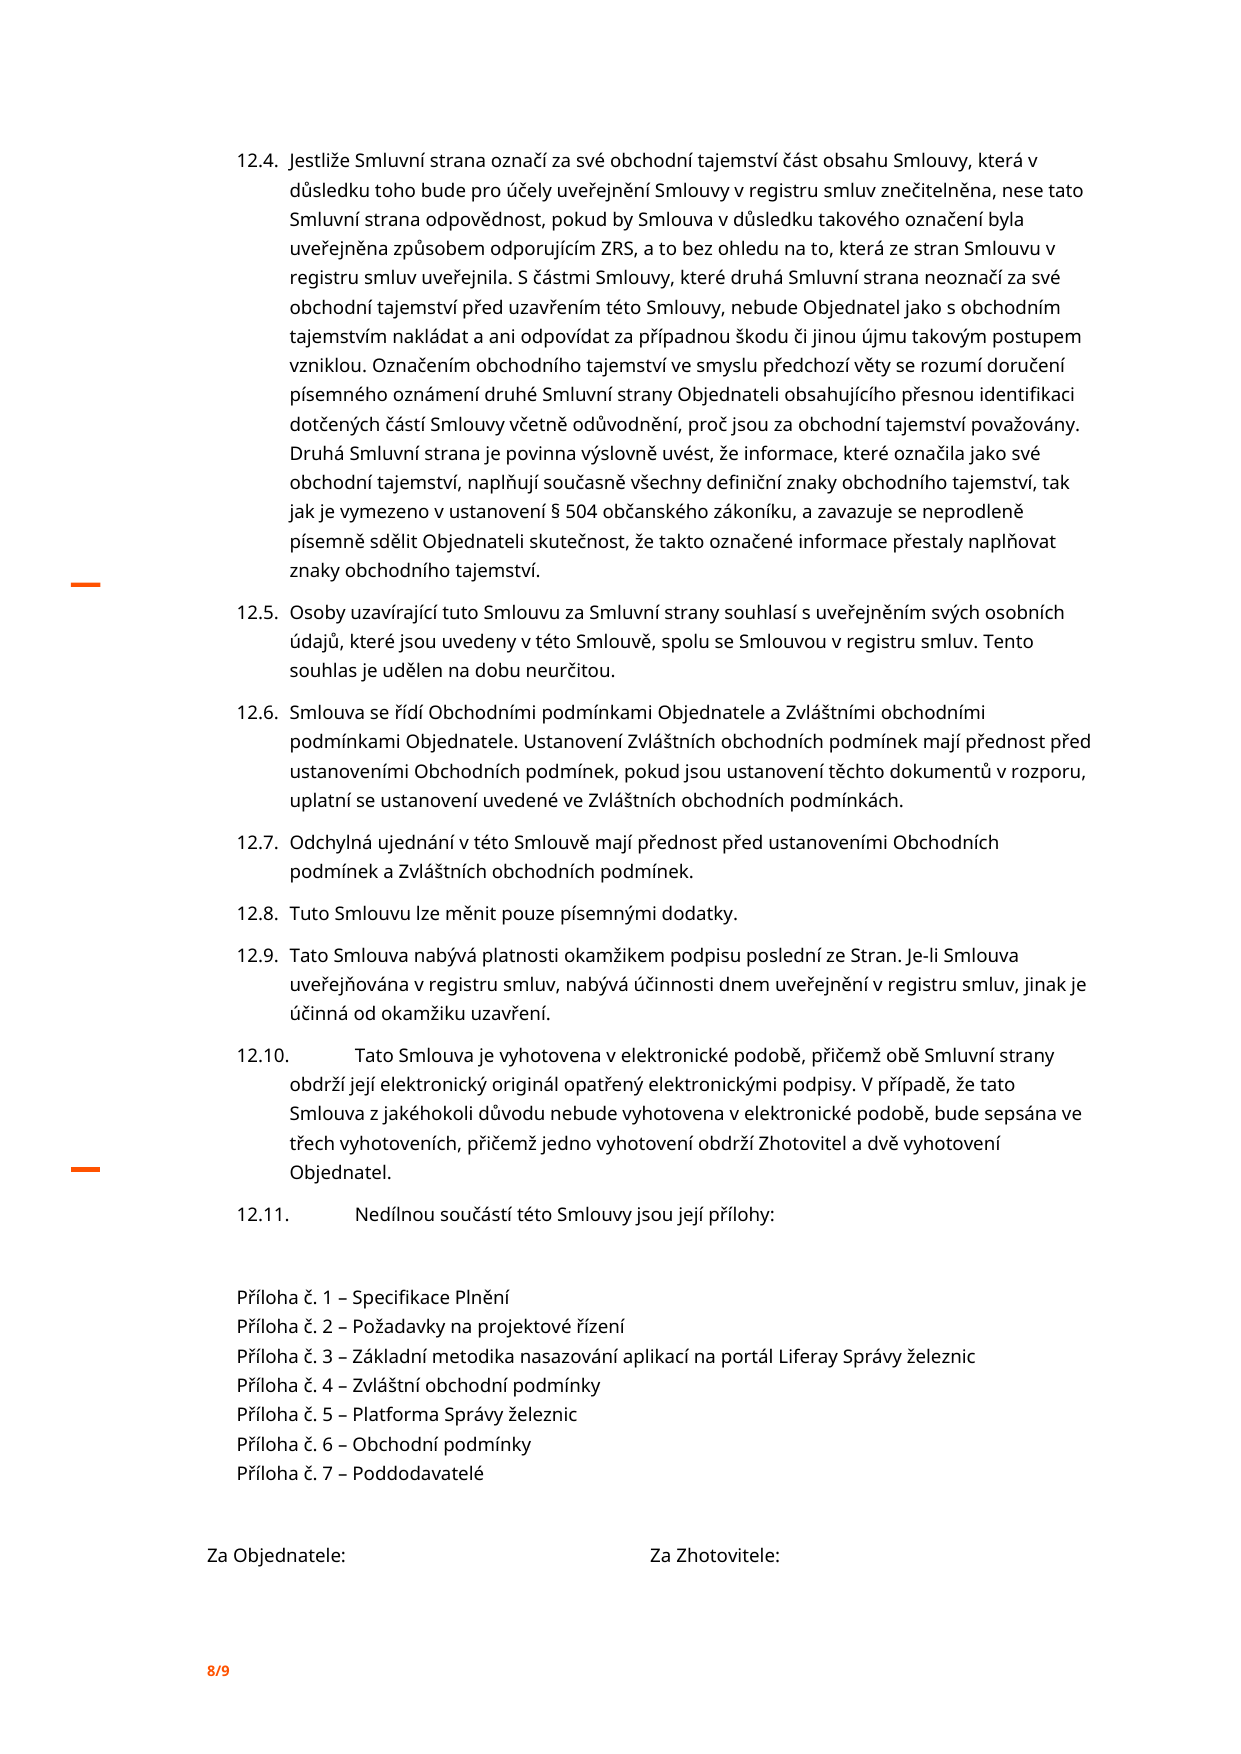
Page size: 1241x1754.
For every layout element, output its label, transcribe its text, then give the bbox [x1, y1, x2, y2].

text Příloha č. 4 – Zvláštní obchodní podmínky [207, 1372, 1093, 1398]
text Nedílnou součástí této Smlouvy jsou její přílohy: [236, 1201, 1093, 1227]
text Odchylná ujednání v této Smlouvě mají přednost před ustanoveními Obchodních podmínek a Zvláštních obchodních podmínek. [236, 829, 1093, 884]
text Příloha č. 3 – Základní metodika nasazování aplikací na portál Liferay Správy železnic [207, 1343, 1093, 1369]
text Za Objednatele: Za Zhotovitele: [207, 1542, 1093, 1568]
text Příloha č. 2 – Požadavky na projektové řízení [207, 1314, 1093, 1339]
text Jestliže Smluvní strana označí za své obchodní tajemství část obsahu Smlouvy, která v důsledku toho bude pro účely uveřejnění Smlouvy v registru smluv znečitelněna, nese tato Smluvní strana odpovědnost, pokud by Smlouva v důsledku takového označení byla uveřejněna způsobem odporujícím ZRS, a to bez ohledu na to, která ze stran Smlouvu v registru smluv uveřejnila. S částmi Smlouvy, které druhá Smluvní strana neoznačí za své obchodní tajemství před uzavřením této Smlouvy, nebude Objednatel jako s obchodním tajemstvím nakládat a ani odpovídat za případnou škodu či jinou újmu takovým postupem vzniklou. Označením obchodního tajemství ve smyslu předchozí věty se rozumí doručení písemného oznámení druhé Smluvní strany Objednateli obsahujícího přesnou identifikaci dotčených částí Smlouvy včetně odůvodnění, proč jsou za obchodní tajemství považovány. Druhá Smluvní strana je povinna výslovně uvést, že informace, které označila jako své obchodní tajemství, naplňují současně všechny definiční znaky obchodního tajemství, tak jak je vymezeno v ustanovení § 504 občanského zákoníku, a zavazuje se neprodleně písemně sdělit Objednateli skutečnost, že takto označené informace přestaly naplňovat znaky obchodního tajemství. [236, 148, 1093, 583]
text Smlouva se řídí Obchodními podmínkami Objednatele a Zvláštními obchodními podmínkami Objednatele. Ustanovení Zvláštních obchodních podmínek mají přednost před ustanoveními Obchodních podmínek, pokud jsou ustanovení těchto dokumentů v rozporu, uplatní se ustanovení uvedené ve Zvláštních obchodních podmínkách. [236, 699, 1093, 813]
text Příloha č. 5 – Platforma Správy železnic [207, 1402, 1093, 1427]
text Tuto Smlouvu lze měnit pouze písemnými dodatky. [236, 900, 1093, 926]
text Příloha č. 6 – Obchodní podmínky [207, 1431, 1093, 1456]
text Příloha č. 7 – Poddodavatelé [207, 1460, 1093, 1486]
text Tato Smlouva nabývá platnosti okamžikem podpisu poslední ze Stran. Je-li Smlouva uveřejňována v registru smluv, nabývá účinnosti dnem uveřejnění v registru smluv, jinak je účinná od okamžiku uzavření. [236, 942, 1093, 1026]
text Tato Smlouva je vyhotovena v elektronické podobě, přičemž obě Smluvní strany obdrží její elektronický originál opatřený elektronickými podpisy. V případě, že tato Smlouva z jakéhokoli důvodu nebude vyhotovena v elektronické podobě, bude sepsána ve třech vyhotoveních, přičemž jedno vyhotovení obdrží Zhotovitel a dvě vyhotovení Objednatel. [236, 1042, 1093, 1185]
text Osoby uzavírající tuto Smlouvu za Smluvní strany souhlasí s uveřejněním svých osobních údajů, které jsou uvedeny v této Smlouvě, spolu se Smlouvou v registru smluv. Tento souhlas je udělen na dobu neurčitou. [236, 599, 1093, 683]
text Příloha č. 1 – Specifikace Plnění [207, 1284, 1093, 1310]
